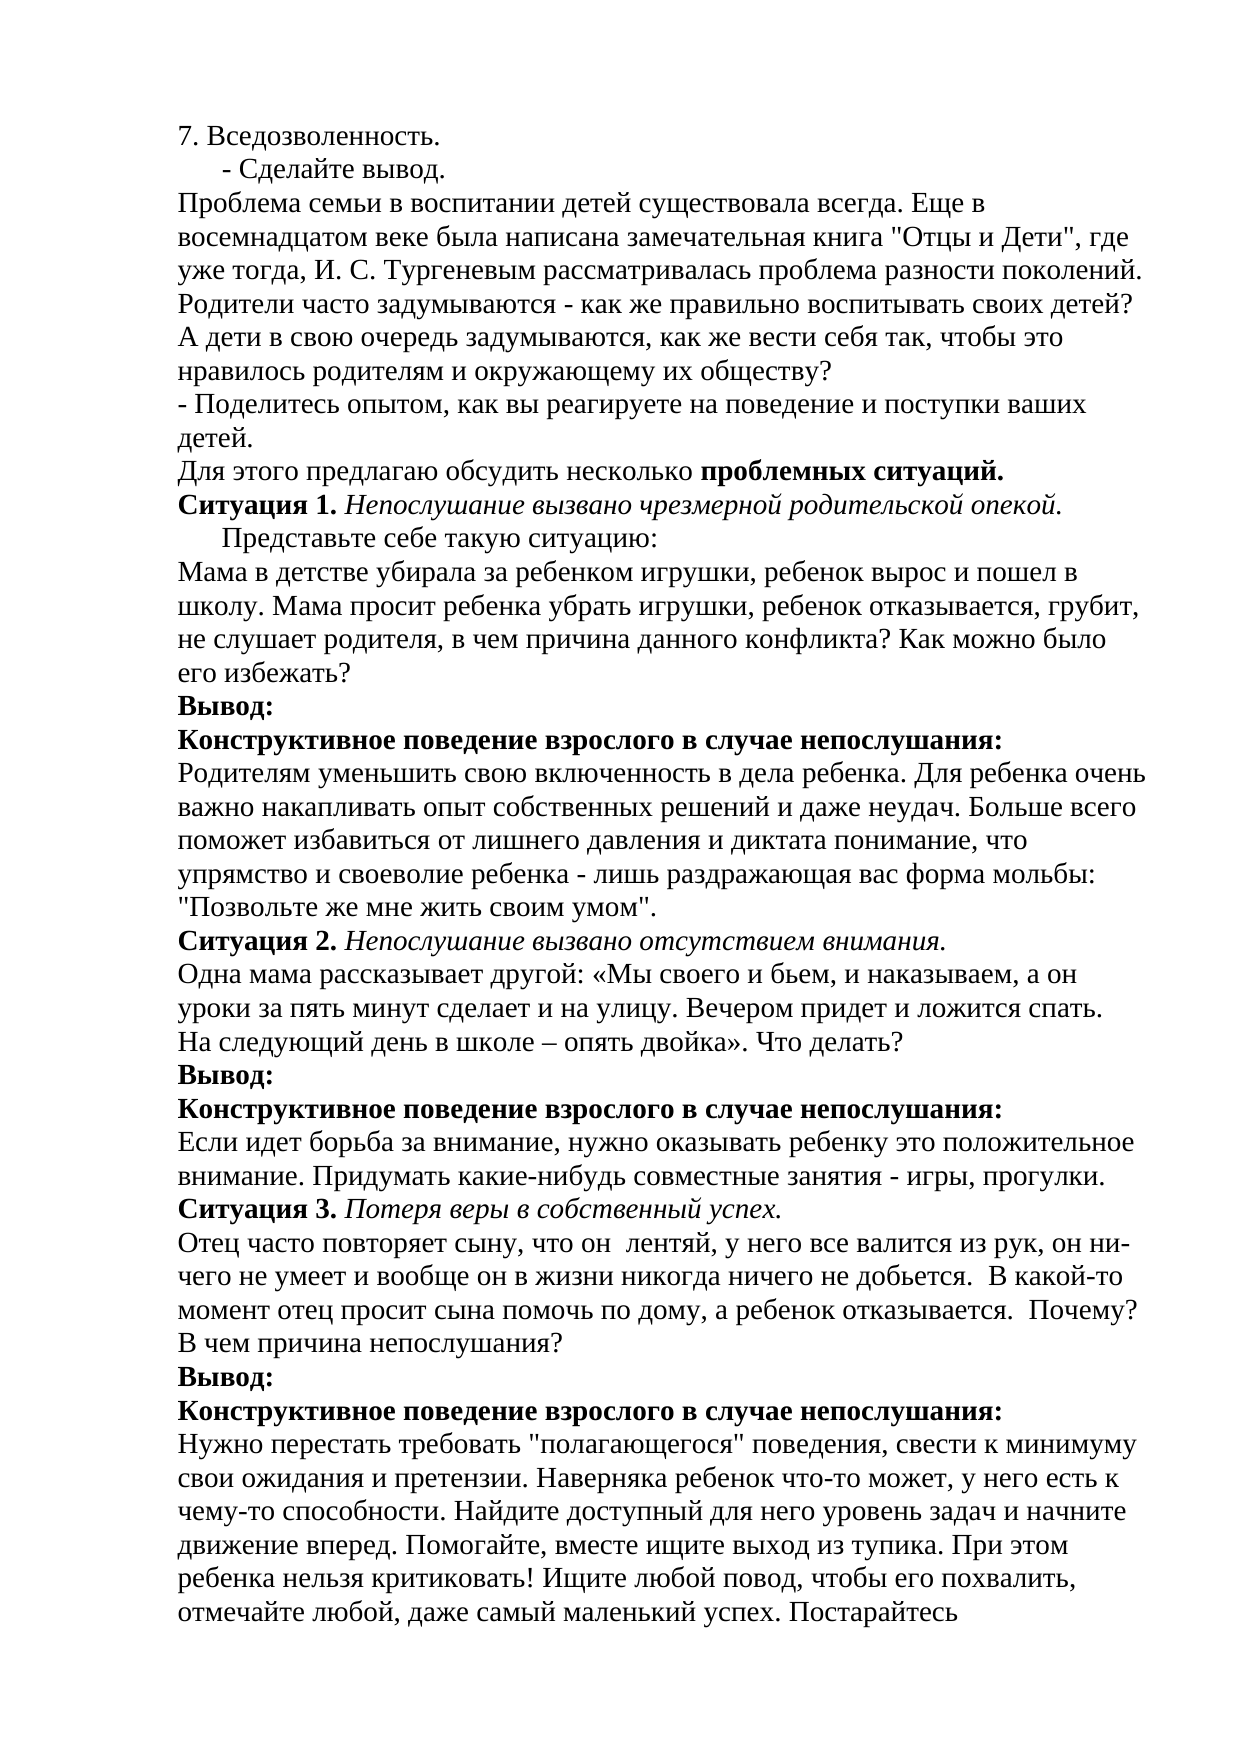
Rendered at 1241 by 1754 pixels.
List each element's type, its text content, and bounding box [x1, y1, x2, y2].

text - Сделайте вывод. [177, 152, 1152, 185]
text Ситуация 3. Потеря веры в собственный успех. [177, 1191, 1152, 1225]
text Проблема семьи в воспитании детей существовала всегда. Еще в восемнадцатом веке была написана замечательная книга "Отцы и Дети", где уже тогда, И. С. Тургеневым рассматривалась проблема разности поколений. [177, 185, 1152, 286]
text Конструктивное поведение взрослого в случае непослушания: [177, 722, 1152, 755]
text Вывод: [177, 1359, 1152, 1393]
text Представьте себе такую ситуацию: Мама в детстве убирала за ребенком игрушки, ребенок вырос и пошел в школу. Мама просит ребенка убрать игрушки, ребенок отказывается, грубит, не слушает родителя, в чем причина данного конфликта? Как можно было его избежать? [177, 521, 1152, 688]
text Ситуация 1. Непослушание вызвано чрезмерной родительской опекой. [177, 487, 1152, 521]
text Одна мама рассказывает другой: «Мы своего и бьем, и наказываем, а он уроки за пять минут сделает и на улицу. Вечером придет и ложится спать. На следующий день в школе – опять двойка». Что делать? [177, 957, 1152, 1057]
text Отец часто повторяет сыну, что он лентяй, у него все валится из рук, он ни- чего не умеет и вообще он в жизни никогда ничего не добьется. В какой-то момент отец просит сына помочь по дому, а ребенок отказывается. Почему? В чем причина непослушания? [177, 1225, 1152, 1359]
text Для этого предлагаю обсудить несколько проблемных ситуаций. [177, 453, 1152, 487]
text Вывод: [177, 1057, 1152, 1091]
text Если идет борьба за внимание, нужно оказывать ребенку это положительное внимание. Придумать какие-нибудь совместные занятия - игры, прогулки. [177, 1124, 1152, 1191]
text Родители часто задумываются - как же правильно воспитывать своих детей? А дети в свою очередь задумываются, как же вести себя так, чтобы это нравилось родителям и окружающему их обществу? [177, 286, 1152, 386]
text Конструктивное поведение взрослого в случае непослушания: [177, 1091, 1152, 1124]
text Вывод: [177, 688, 1152, 722]
text - Поделитесь опытом, как вы реагируете на поведение и поступки ваших детей. [177, 386, 1152, 453]
text Родителям уменьшить свою включенность в дела ребенка. Для ребенка очень важно накапливать опыт собственных решений и даже неудач. Больше всего поможет избавиться от лишнего давления и диктата понимание, что упрямство и своеволие ребенка - лишь раздражающая вас форма мольбы: "Позвольте же мне жить своим умом". [177, 755, 1152, 923]
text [177, 1426, 1152, 1627]
text 7. Вседозволенность. [177, 118, 1152, 152]
text Ситуация 2. Непослушание вызвано отсутствием внимания. [177, 923, 1152, 957]
text Конструктивное поведение взрослого в случае непослушания: [177, 1393, 1152, 1426]
